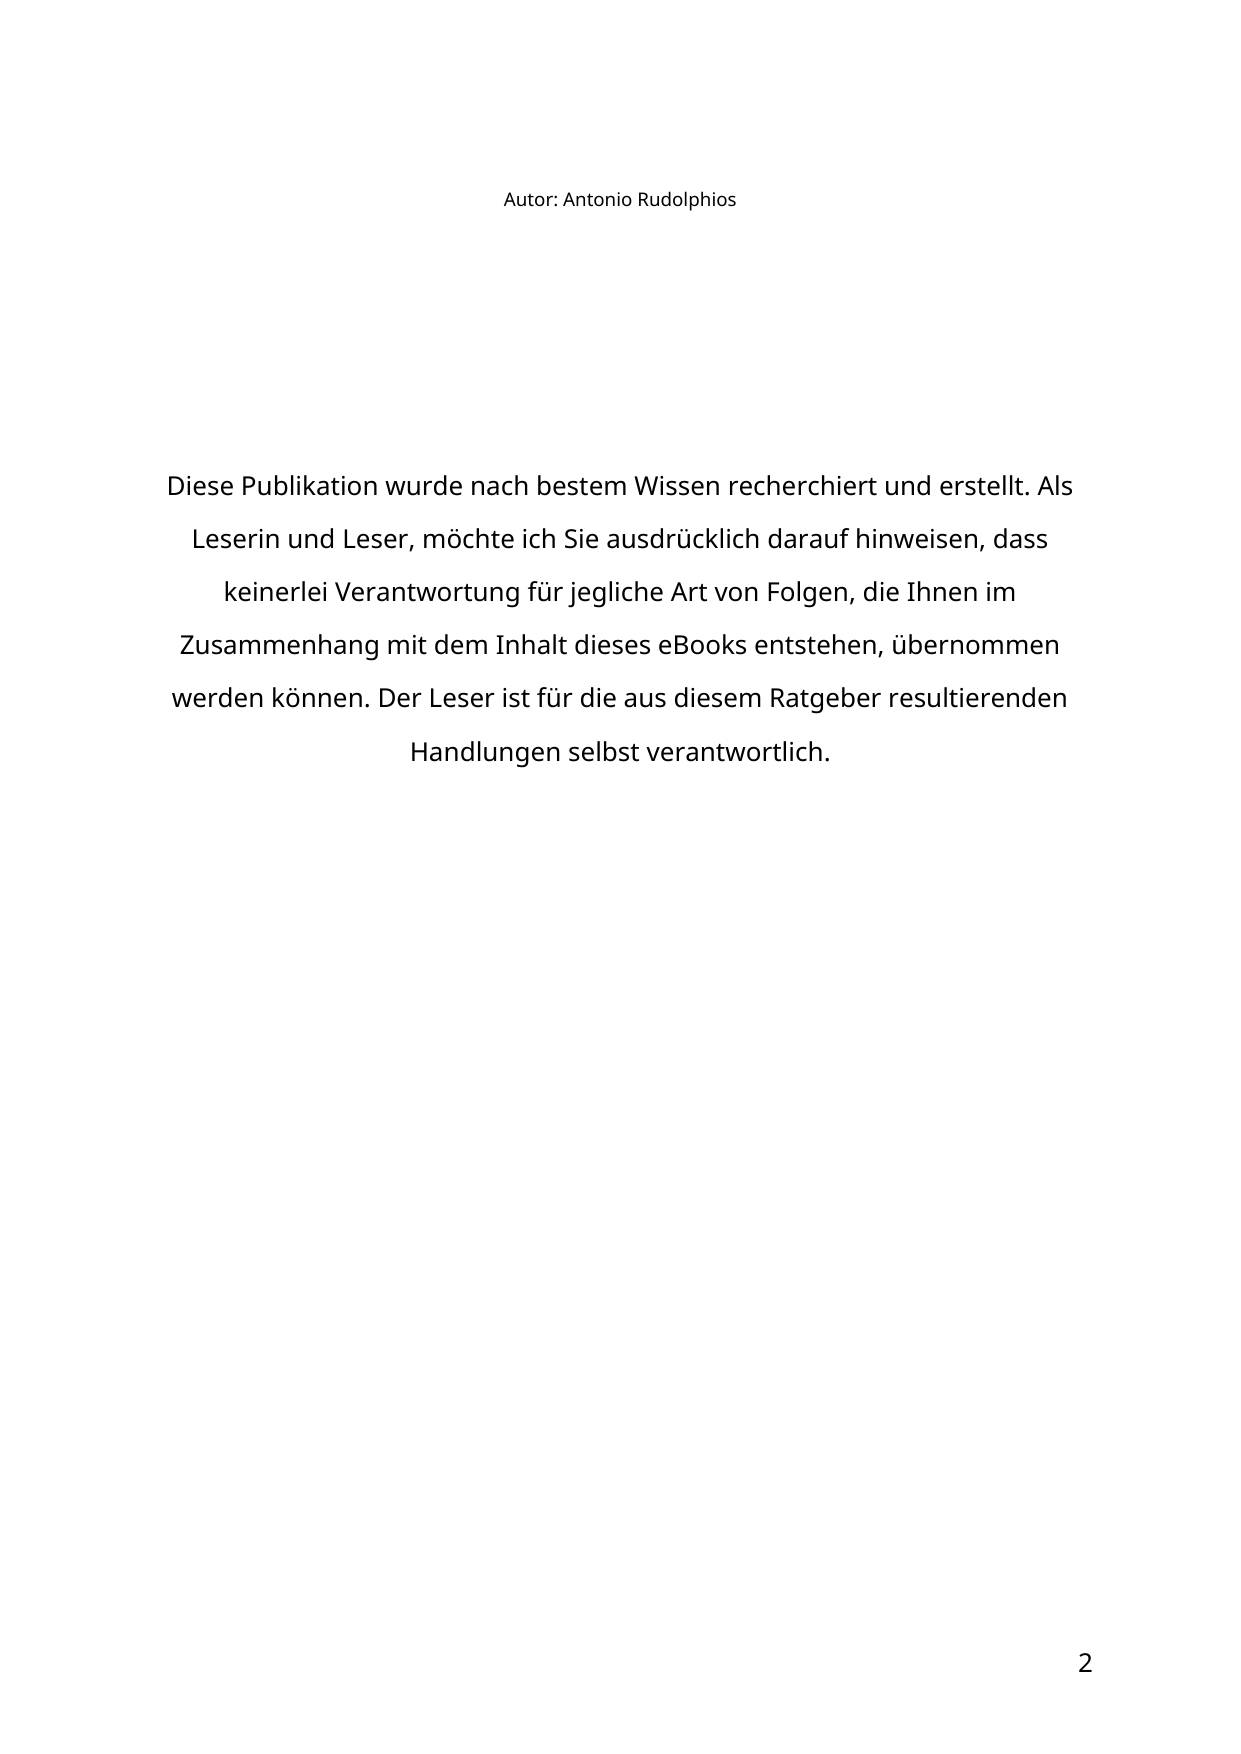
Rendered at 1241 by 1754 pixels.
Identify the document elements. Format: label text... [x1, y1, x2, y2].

text Diese Publikation wurde nach bestem Wissen recherchiert und erstellt. Als Leserin und Leser, möchte ich Sie ausdrücklich darauf hinweisen, dass keinerlei Verantwortung für jegliche Art von Folgen, die Ihnen im Zusammenhang mit dem Inhalt dieses eBooks entstehen, übernommen werden können. Der Leser ist für die aus diesem Ratgeber resultierenden Handlungen selbst verantwortlich. [148, 467, 1093, 769]
text Autor: Antonio Rudolphios [148, 148, 1093, 211]
